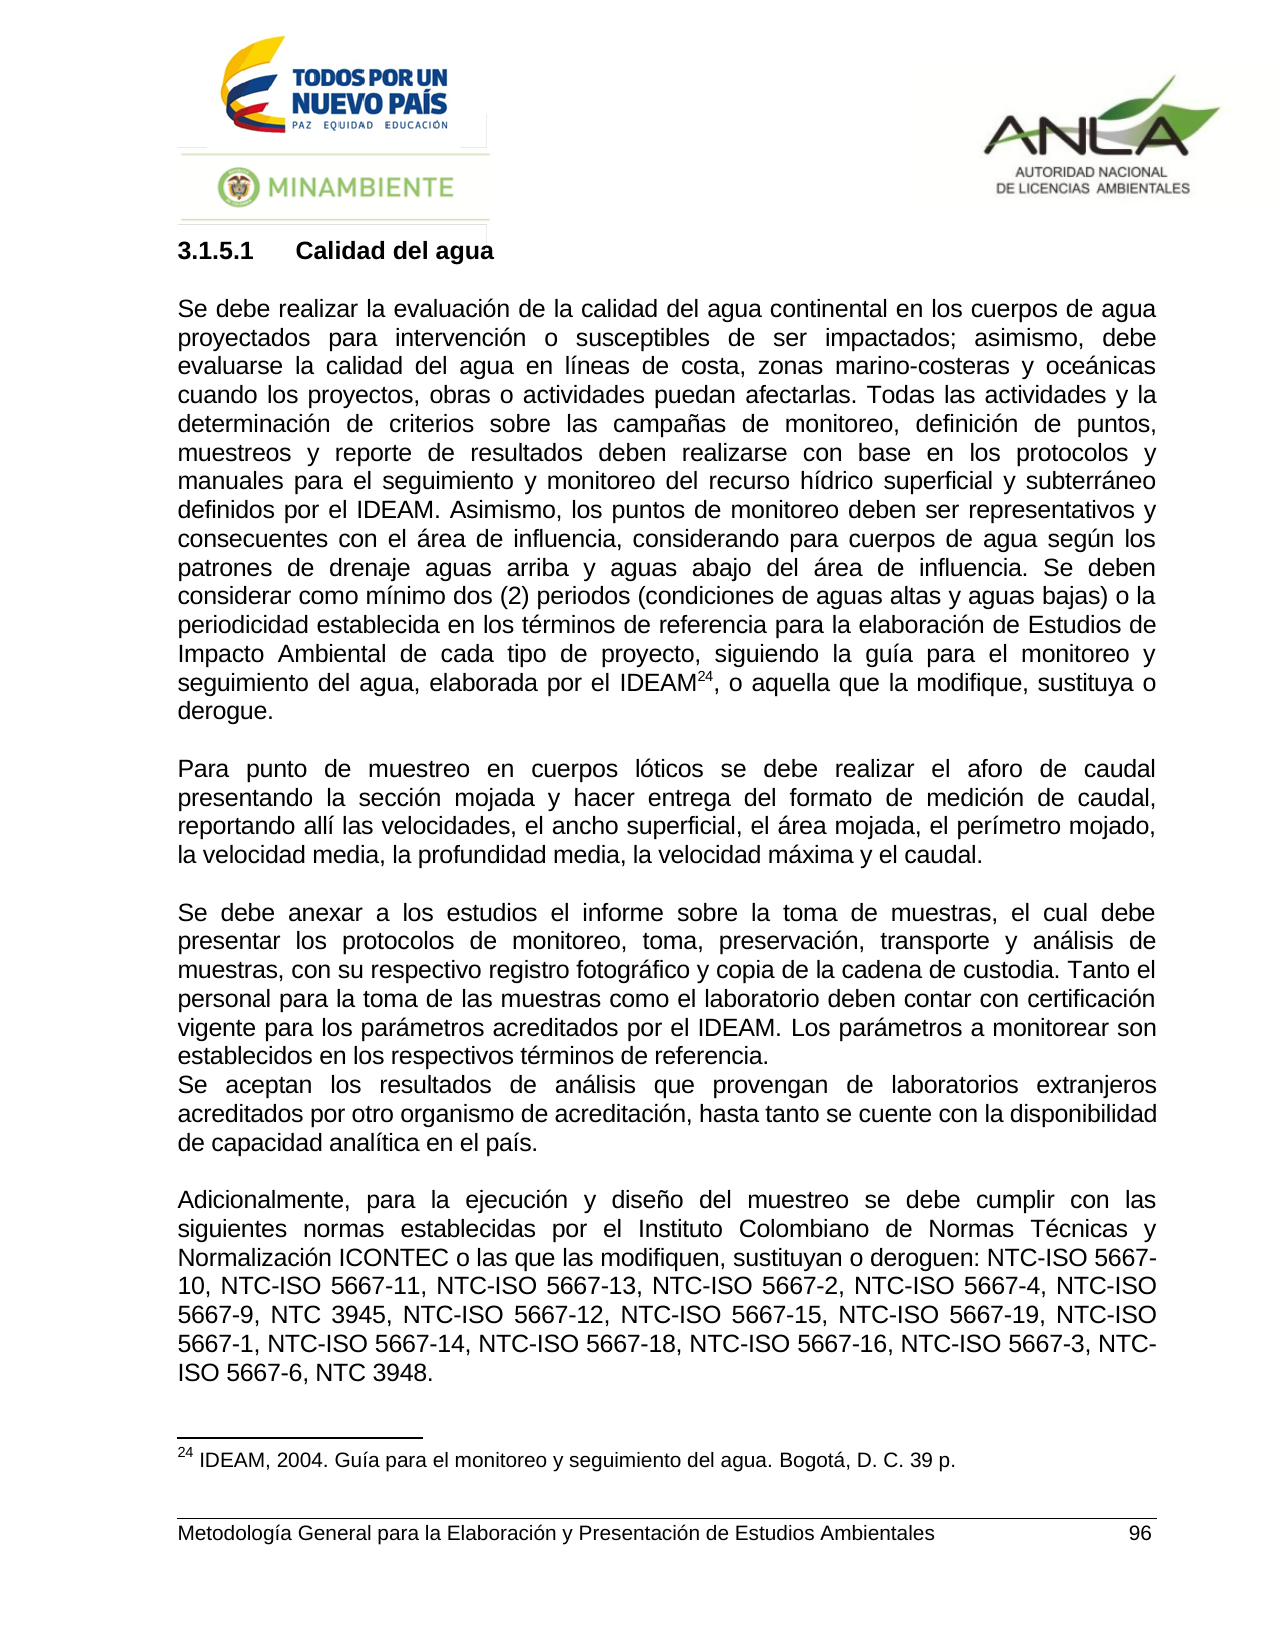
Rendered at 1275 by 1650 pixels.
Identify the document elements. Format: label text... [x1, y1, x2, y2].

list Adicionalmente, para la ejecución y diseño del muestreo se debe cumplir con las siguientes normas establecidas por el Instituto Colombiano de Normas Técnicas y Normalización ICONTEC o las que las modifiquen, sustituyan o deroguen: NTC-ISO 5667-10, NTC-ISO 5667-11, NTC-ISO 5667-13, NTC-ISO 5667-2, NTC-ISO 5667-4, NTC-ISO 5667-9, NTC 3945, NTC-ISO 5667-12, NTC-ISO 5667-15, NTC-ISO 5667-19, NTC-ISO 5667-1, NTC-ISO 5667-14, NTC-ISO 5667-18, NTC-ISO 5667-16, NTC-ISO 5667-3, NTC-ISO 5667-6, NTC 3948. [177, 1185, 1157, 1386]
list Para punto de muestreo en cuerpos lóticos se debe realizar el aforo de caudal presentando la sección mojada y hacer entrega del formato de medición de caudal, reportando allí las velocidades, el ancho superficial, el área mojada, el perímetro mojado, la velocidad media, la profundidad media, la velocidad máxima y el caudal. [177, 754, 1157, 869]
subtitle Calidad del agua [177, 236, 1157, 265]
list Se debe realizar la evaluación de la calidad del agua continental en los cuerpos de agua proyectados para intervención o susceptibles de ser impactados; asimismo, debe evaluarse la calidad del agua en líneas de costa, zonas marino-costeras y oceánicas cuando los proyectos, obras o actividades puedan afectarlas. Todas las actividades y la determinación de criterios sobre las campañas de monitoreo, definición de puntos, muestreos y reporte de resultados deben realizarse con base en los protocolos y manuales para el seguimiento y monitoreo del recurso hídrico superficial y subterráneo definidos por el IDEAM. Asimismo, los puntos de monitoreo deben ser representativos y consecuentes con el área de influencia, considerando para cuerpos de agua según los patrones de drenaje aguas arriba y aguas abajo del área de influencia. Se deben considerar como mínimo dos (2) periodos (condiciones de aguas altas y aguas bajas) o la periodicidad establecida en los términos de referencia para la elaboración de Estudios de Impacto Ambiental de cada tipo de proyecto, siguiendo la guía para el monitoreo y seguimiento del agua, elaborada por el IDEAM, o aquella que la modifique, sustituya o derogue. [177, 294, 1157, 725]
picture [915, 61, 1275, 216]
list Se aceptan los resultados de análisis que provengan de laboratorios extranjeros acreditados por otro organismo de acreditación, hasta tanto se cuente con la disponibilidad de capacidad analítica en el país. [177, 1070, 1157, 1156]
list Se debe anexar a los estudios el informe sobre la toma de muestras, el cual debe presentar los protocolos de monitoreo, toma, preservación, transporte y análisis de muestras, con su respectivo registro fotográfico y copia de la cadena de custodia. Tanto el personal para la toma de las muestras como el laboratorio deben contar con certificación vigente para los parámetros acreditados por el IDEAM. Los parámetros a monitorear son establecidos en los respectivos términos de referencia. [177, 897, 1157, 1070]
picture [178, 26, 493, 236]
